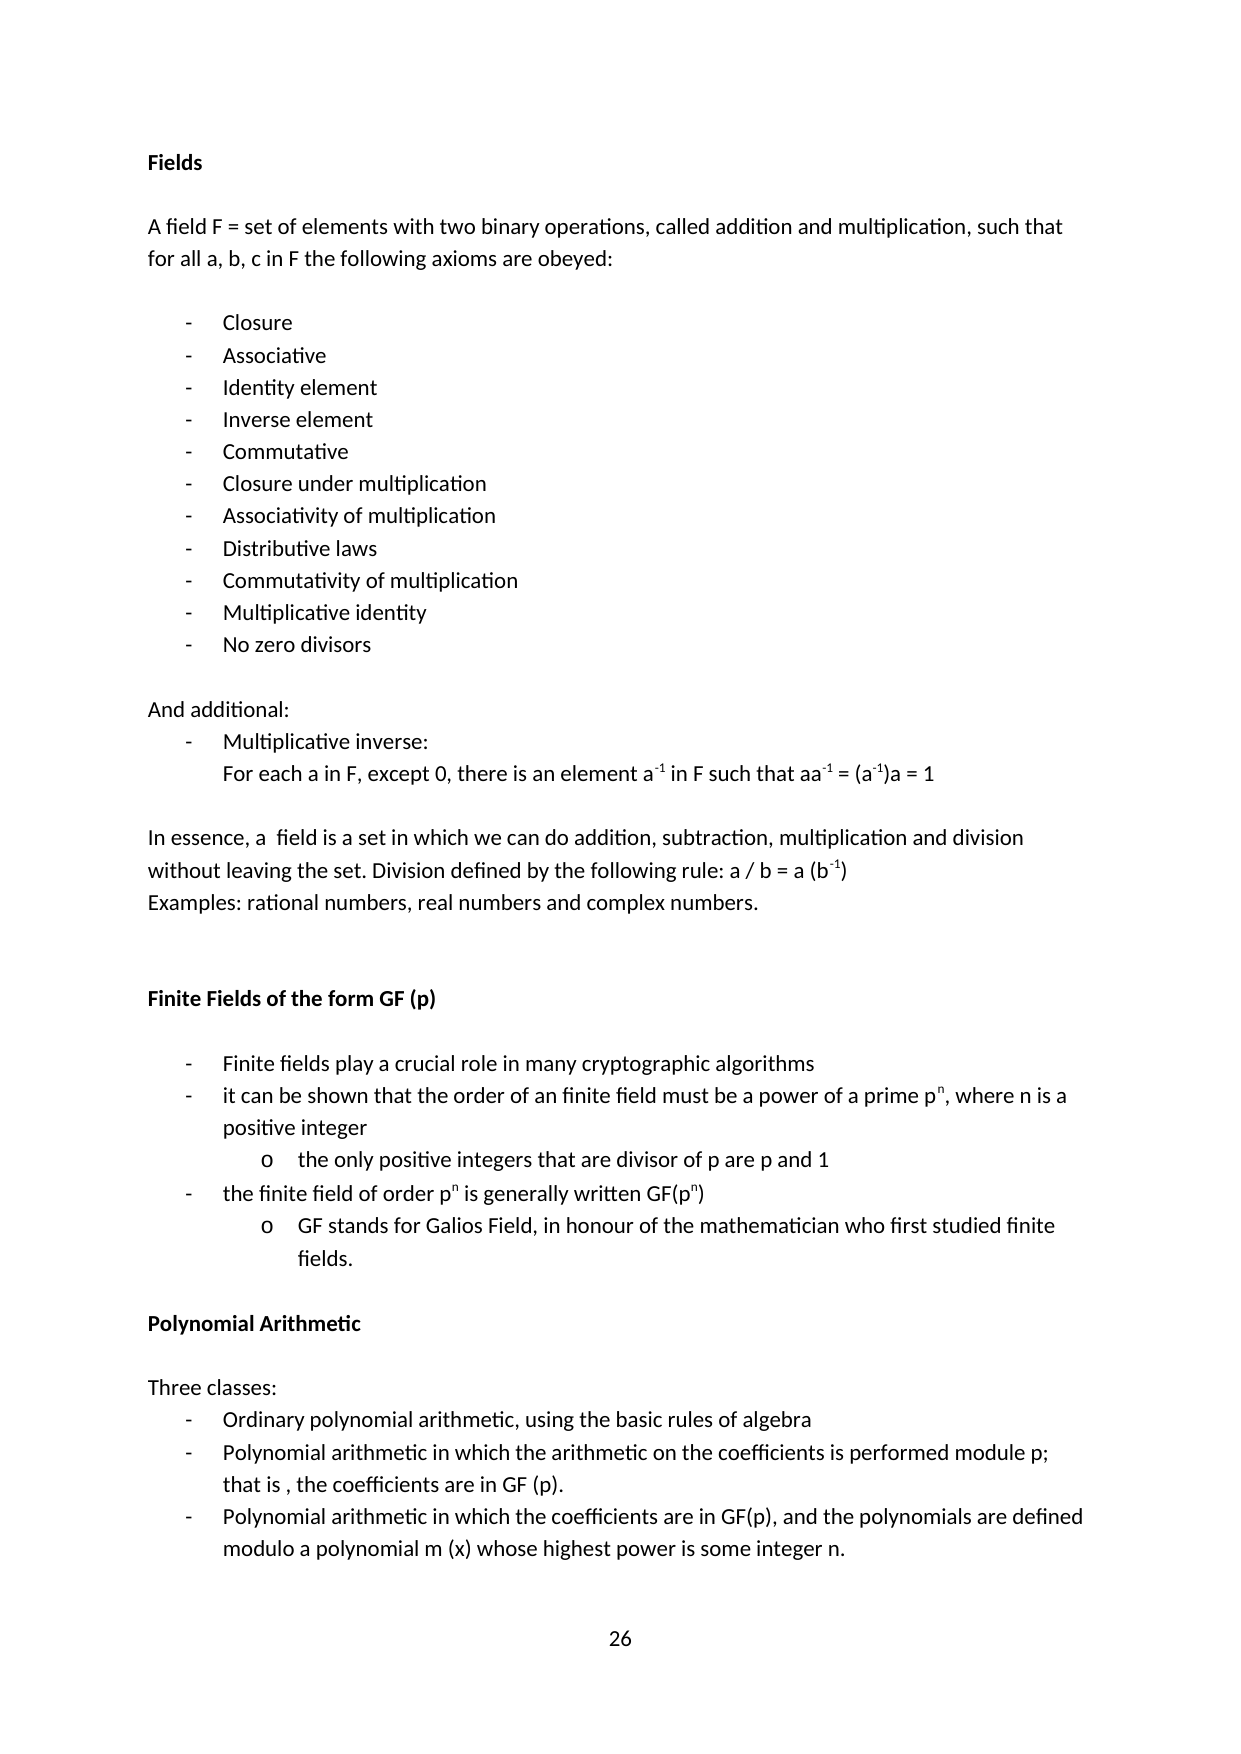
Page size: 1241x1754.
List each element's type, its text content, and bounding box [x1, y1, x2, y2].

list Inverse element [185, 405, 1093, 433]
list Commutativity of multiplication [185, 566, 1093, 594]
text For each a in F, except 0, there is an element a-1 in F such that aa-1 = (a-1)a = 1 [223, 759, 1093, 787]
list the only positive integers that are divisor of p are p and 1 [260, 1145, 1093, 1174]
list the finite field of order pn is generally written GF(pn) [185, 1179, 1093, 1207]
text Examples: rational numbers, real numbers and complex numbers. [148, 888, 1093, 916]
list Commutative [185, 437, 1093, 465]
list Polynomial arithmetic in which the coefficients are in GF(p), and the polynomials are defined modulo a polynomial m (x) whose highest power is some integer n. [185, 1502, 1093, 1562]
list Identity element [185, 373, 1093, 401]
text Three classes: [148, 1373, 1093, 1401]
list Distributive laws [185, 534, 1093, 562]
text In essence, a field is a set in which we can do addition, subtraction, multiplication and division without leaving the set. Division defined by the following rule: a / b = a (b-1) [148, 823, 1093, 884]
list Multiplicative inverse: [185, 727, 1093, 755]
list Ordinary polynomial arithmetic, using the basic rules of algebra [185, 1405, 1093, 1433]
list Closure [185, 308, 1093, 337]
subtitle Polynomial Arithmetic [148, 1309, 1093, 1337]
list Finite fields play a crucial role in many cryptographic algorithms [185, 1049, 1093, 1077]
subtitle Finite Fields of the form GF (p) [148, 984, 1093, 1012]
list Associative [185, 341, 1093, 369]
list it can be shown that the order of an finite field must be a power of a prime pn, where n is a positive integer [185, 1081, 1093, 1141]
list Multiplicative identity [185, 598, 1093, 626]
subtitle Fields [148, 148, 1093, 176]
text A field F = set of elements with two binary operations, called addition and multiplication, such that for all a, b, c in F the following axioms are obeyed: [148, 212, 1093, 272]
list Closure under multiplication [185, 469, 1093, 497]
list No zero divisors [185, 630, 1093, 658]
list Polynomial arithmetic in which the arithmetic on the coefficients is performed module p; that is , the coefficients are in GF (p). [185, 1438, 1093, 1498]
text And additional: [148, 695, 1093, 723]
list Associativity of multiplication [185, 502, 1093, 530]
list GF stands for Galios Field, in honour of the mathematician who first studied finite fields. [260, 1211, 1093, 1272]
